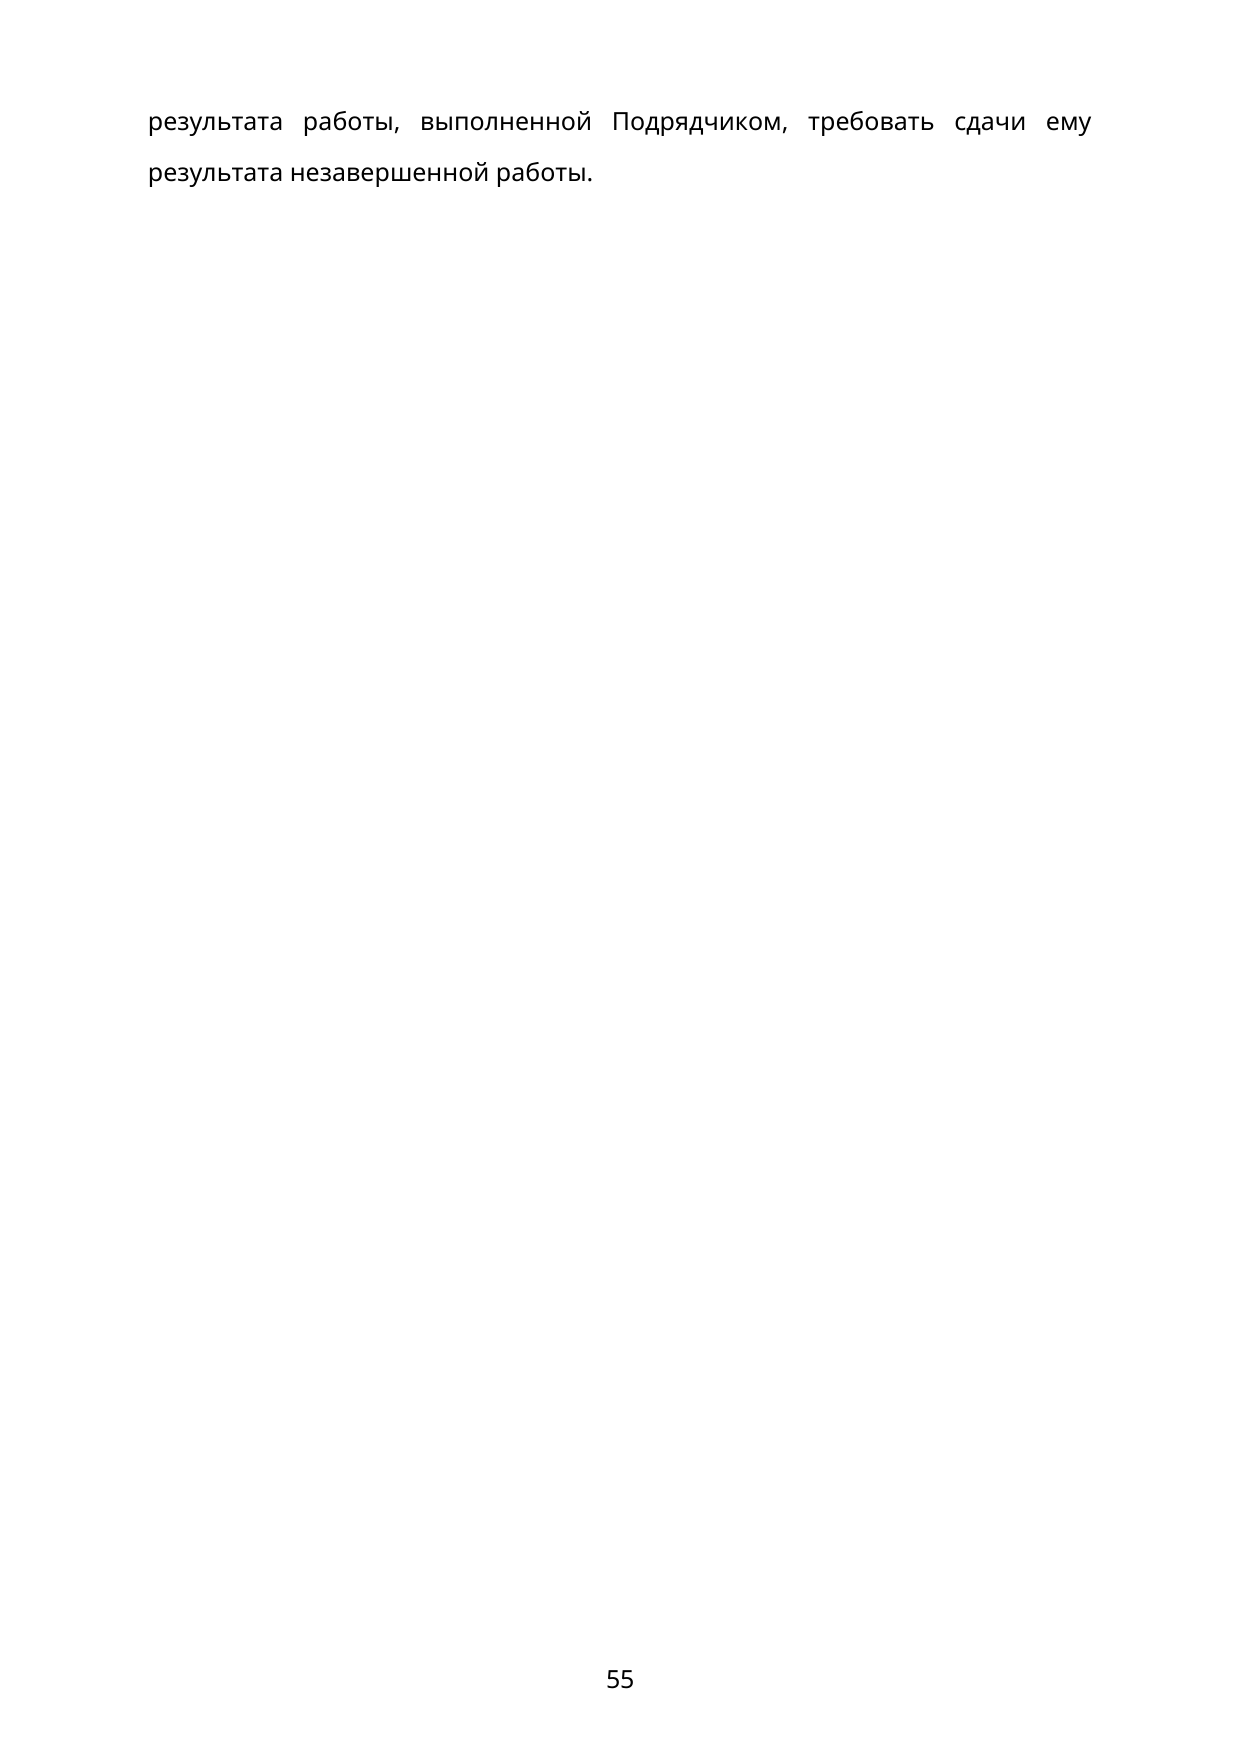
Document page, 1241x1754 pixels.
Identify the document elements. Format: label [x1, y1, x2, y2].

text [148, 103, 1092, 188]
